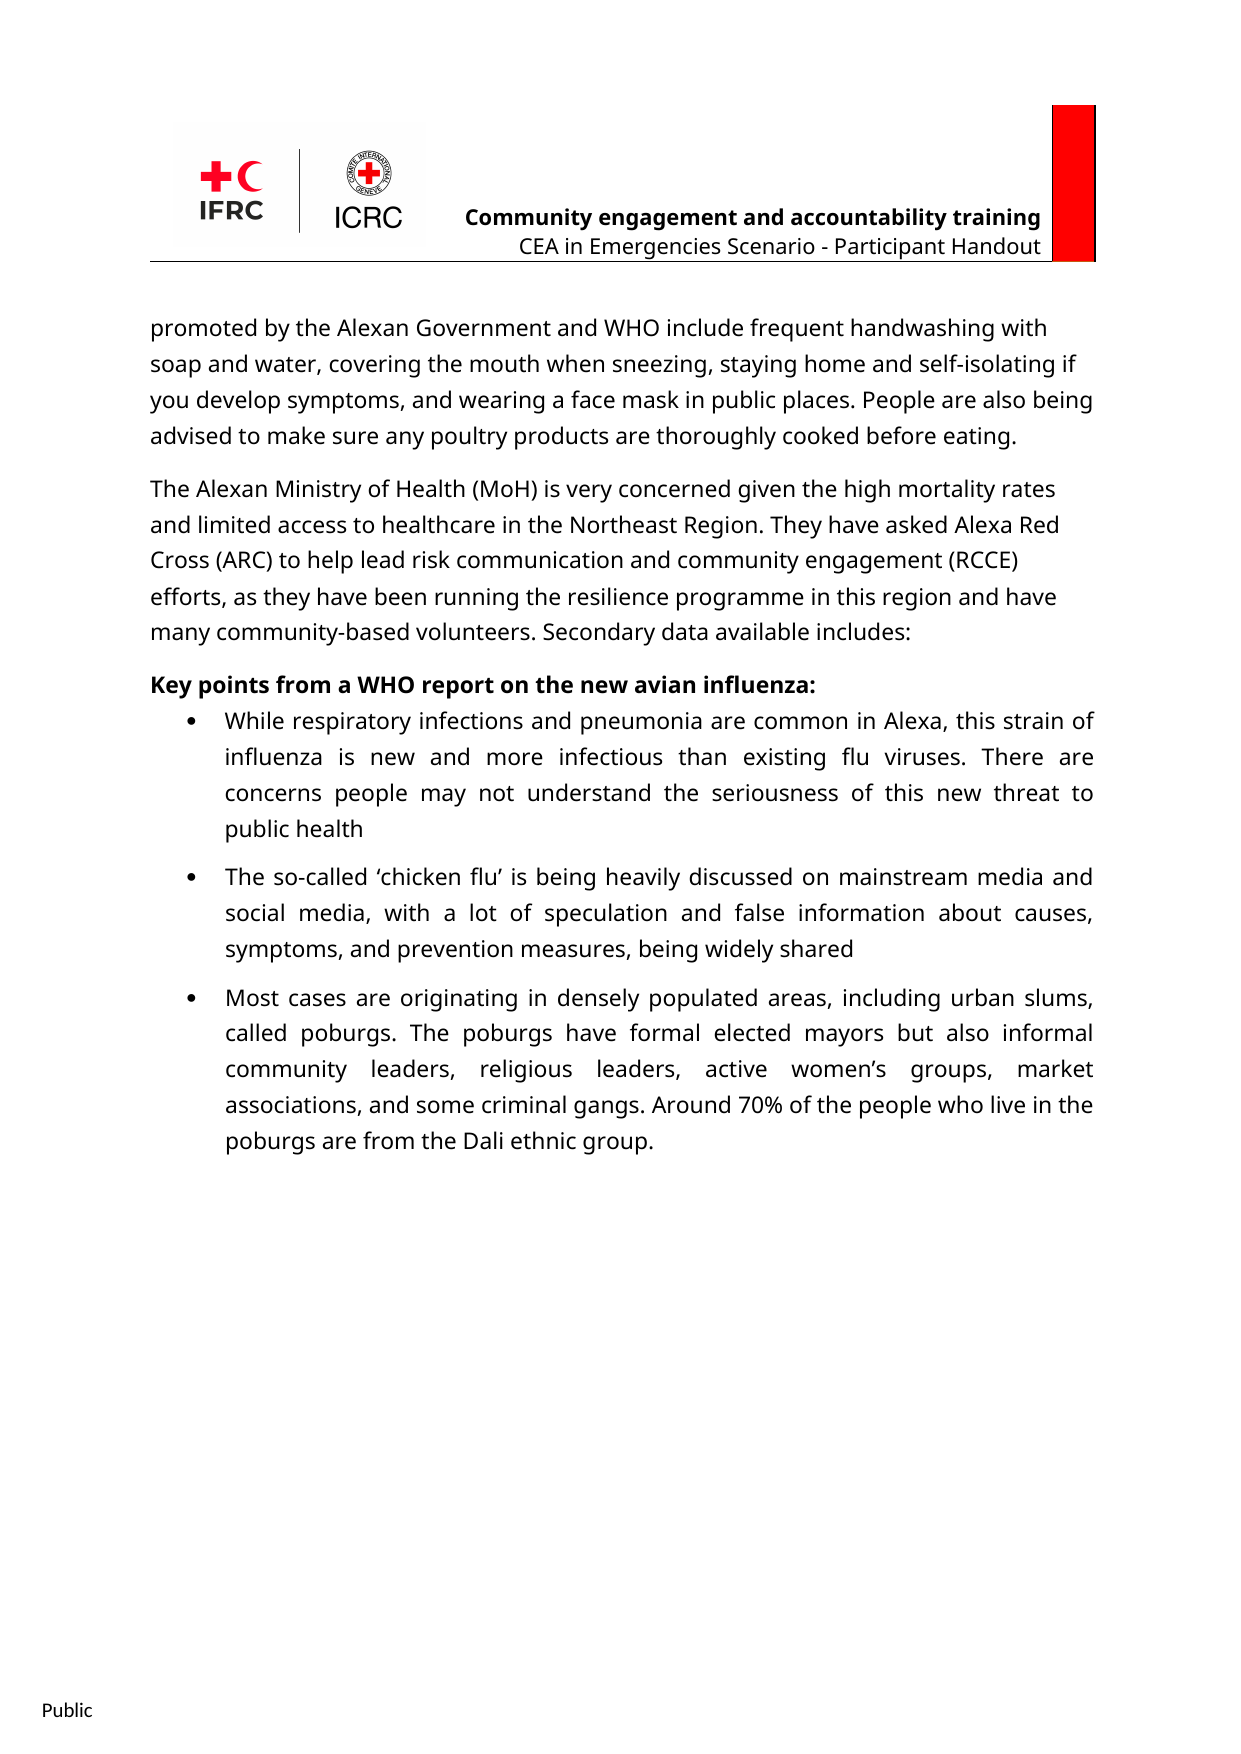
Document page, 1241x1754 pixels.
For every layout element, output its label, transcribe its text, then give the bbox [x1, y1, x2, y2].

picture [173, 122, 427, 247]
text The Alexan Ministry of Health (MoH) is very concerned given the high mortality rates and limited access to healthcare in the Northeast Region. They have asked Alexa Red Cross (ARC) to help lead risk communication and community engagement (RCCE) efforts, as they have been running the resilience programme in this region and have many community-based volunteers. Secondary data available includes: [150, 473, 1100, 648]
text Key points from a WHO report on the new avian influenza: [150, 669, 1095, 700]
list While respiratory infections and pneumonia are common in Alexa, this strain of influenza is new and more infectious than existing flu viruses. There are concerns people may not understand the seriousness of this new threat to public health [187, 705, 1095, 844]
list The so-called ‘chicken flu’ is being heavily discussed on mainstream media and social media, with a lot of speculation and false information about causes, symptoms, and prevention measures, being widely shared [187, 861, 1095, 964]
list Most cases are originating in densely populated areas, including urban slums, called poburgs. The poburgs have formal elected mayors but also informal community leaders, religious leaders, active women’s groups, market associations, and some criminal gangs. Around 70% of the people who live in the poburgs are from the Dali ethnic group. [187, 981, 1095, 1156]
